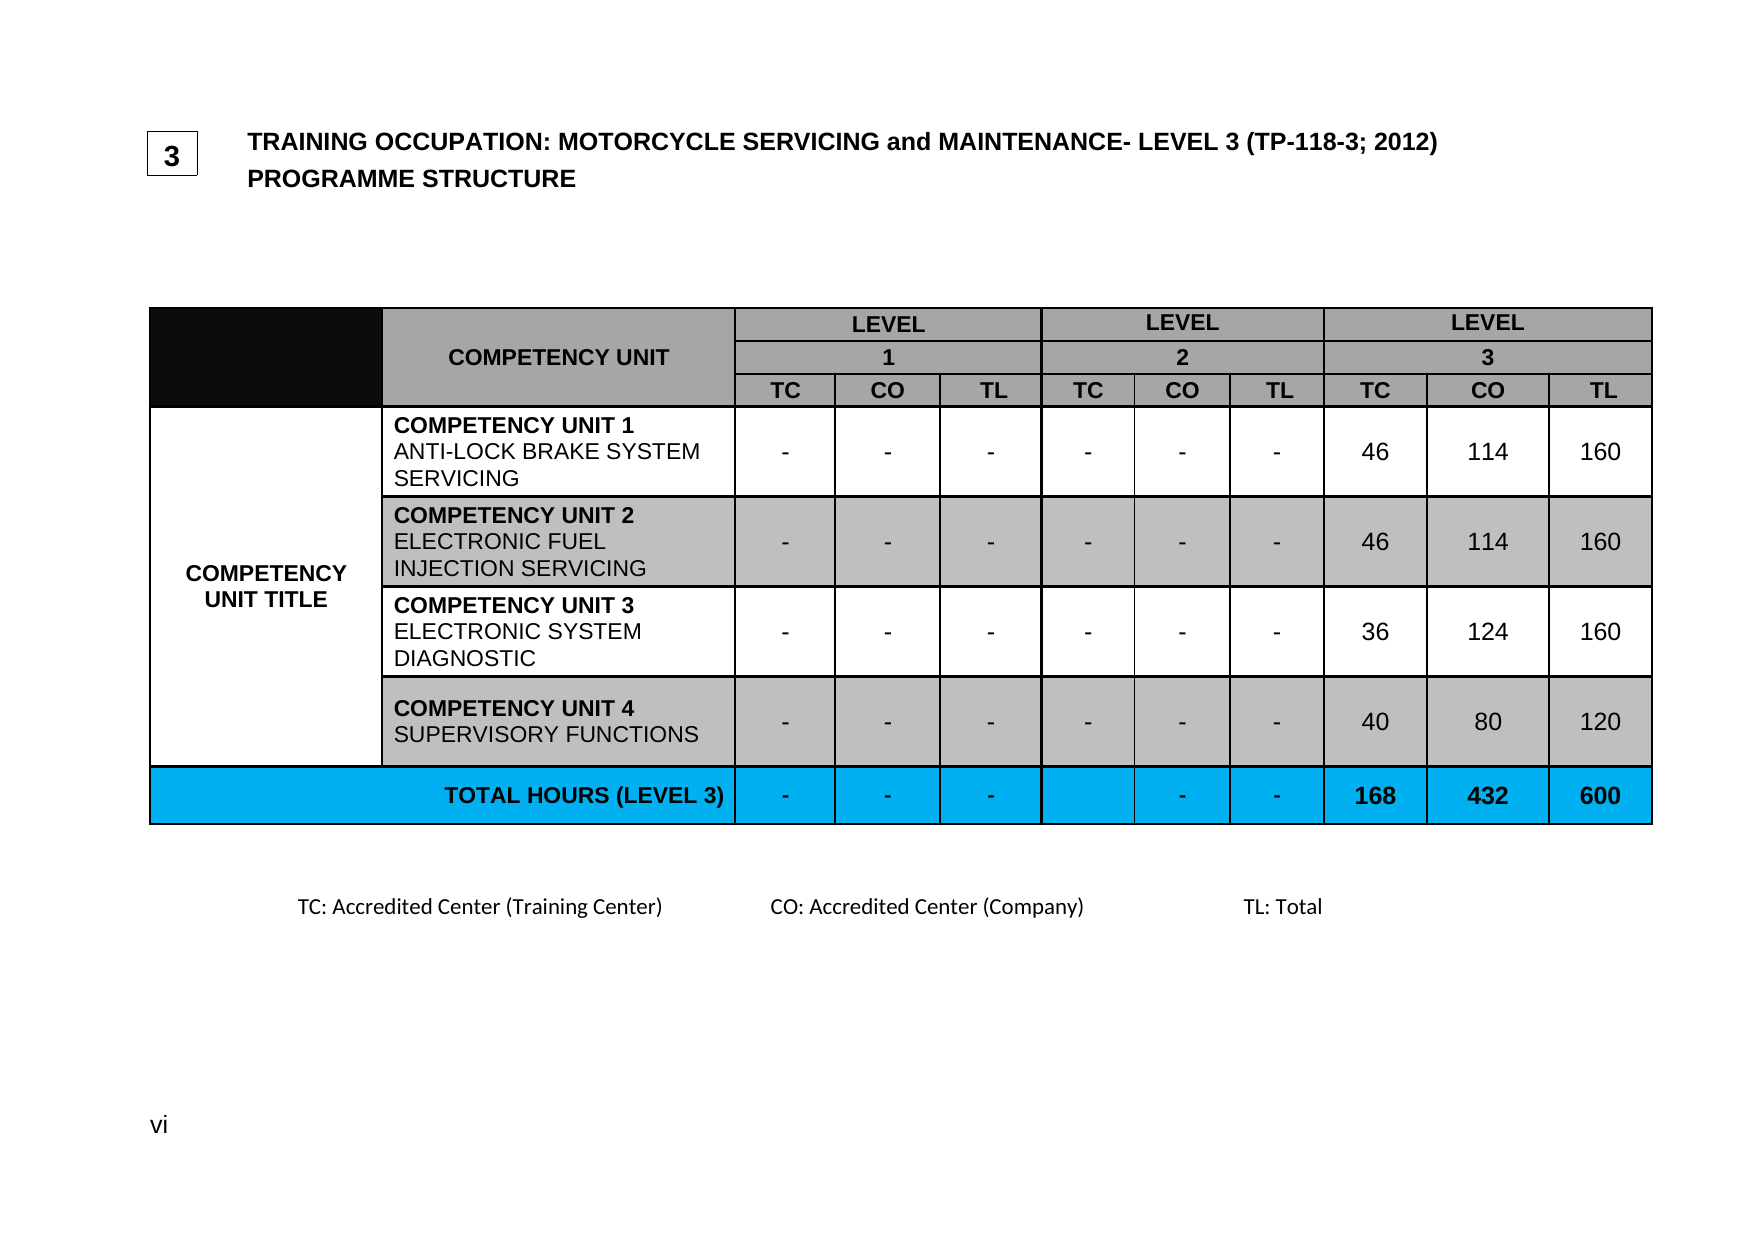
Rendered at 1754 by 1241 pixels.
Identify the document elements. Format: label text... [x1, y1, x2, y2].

table_cell COMPETENCY UNIT 3 ELECTRONIC SYSTEM DIAGNOSTIC [383, 588, 734, 675]
table_cell - [836, 768, 939, 823]
table_cell TC [1325, 375, 1426, 405]
table_cell 3 [1325, 342, 1651, 373]
table_cell 46 [1325, 498, 1426, 585]
table_cell COMPETENCY UNIT TITLE [151, 408, 381, 765]
table_cell - [1043, 408, 1134, 495]
table_cell 1 [736, 342, 1040, 373]
table_header COMPETENCY UNIT [383, 309, 734, 405]
table_cell 432 [1428, 768, 1548, 823]
table_cell - [1135, 678, 1229, 765]
table_cell - [836, 408, 939, 495]
table_cell - [941, 498, 1040, 585]
table_cell TC [1043, 375, 1134, 405]
table_cell - [941, 408, 1040, 495]
table_cell TC [736, 375, 834, 405]
table_cell - [1231, 678, 1323, 765]
table_cell TOTAL HOURS (LEVEL 3) [151, 768, 734, 823]
table_cell 46 [1325, 408, 1426, 495]
table_cell - [1135, 588, 1229, 675]
table_cell 160 [1550, 408, 1651, 495]
table_cell - [736, 678, 834, 765]
table_cell - [836, 678, 939, 765]
table_cell TL [941, 375, 1040, 405]
table_cell - [1043, 498, 1134, 585]
table_header LEVEL [1043, 309, 1323, 340]
table_cell [1043, 768, 1134, 823]
table_cell - [1135, 408, 1229, 495]
table_cell - [1231, 768, 1323, 823]
table_cell - [941, 588, 1040, 675]
table_cell - [1135, 498, 1229, 585]
table_cell - [1043, 588, 1134, 675]
table_cell 168 [1325, 768, 1426, 823]
table_cell 36 [1325, 588, 1426, 675]
table_cell - [941, 768, 1040, 823]
table_cell 160 [1550, 498, 1651, 585]
table_cell 124 [1428, 588, 1548, 675]
table_cell 120 [1550, 678, 1651, 765]
table_cell CO [1428, 375, 1548, 405]
table_cell - [1231, 588, 1323, 675]
table_cell - [736, 408, 834, 495]
table_cell COMPETENCY UNIT 1 ANTI-LOCK BRAKE SYSTEM SERVICING [383, 408, 734, 495]
table_cell COMPETENCY UNIT 2 ELECTRONIC FUEL INJECTION SERVICING [383, 498, 734, 585]
text TC: Accredited Center (Training Center) CO: Accredited Center (Company) TL: Total [298, 892, 1641, 920]
table_cell 80 [1428, 678, 1548, 765]
table_cell - [836, 498, 939, 585]
table_cell 600 [1550, 768, 1651, 823]
table_cell - [941, 678, 1040, 765]
table_cell - [1231, 408, 1323, 495]
table_cell - [836, 588, 939, 675]
table_cell - [1135, 768, 1229, 823]
table_header [151, 309, 381, 405]
table_cell TL [1550, 375, 1651, 405]
table_header LEVEL [1325, 309, 1651, 340]
table_cell 114 [1428, 498, 1548, 585]
table_cell - [736, 498, 834, 585]
table_cell - [1043, 678, 1134, 765]
table_cell - [1231, 498, 1323, 585]
table_cell 160 [1550, 588, 1651, 675]
table_header LEVEL [736, 309, 1040, 340]
table_cell - [736, 768, 834, 823]
table_cell 40 [1325, 678, 1426, 765]
table_cell 2 [1043, 342, 1323, 373]
table_cell CO [836, 375, 939, 405]
table_cell COMPETENCY UNIT 4 SUPERVISORY FUNCTIONS [383, 678, 734, 765]
table_cell CO [1135, 375, 1229, 405]
table_cell - [736, 588, 834, 675]
table_cell 114 [1428, 408, 1548, 495]
table_cell TL [1231, 375, 1323, 405]
